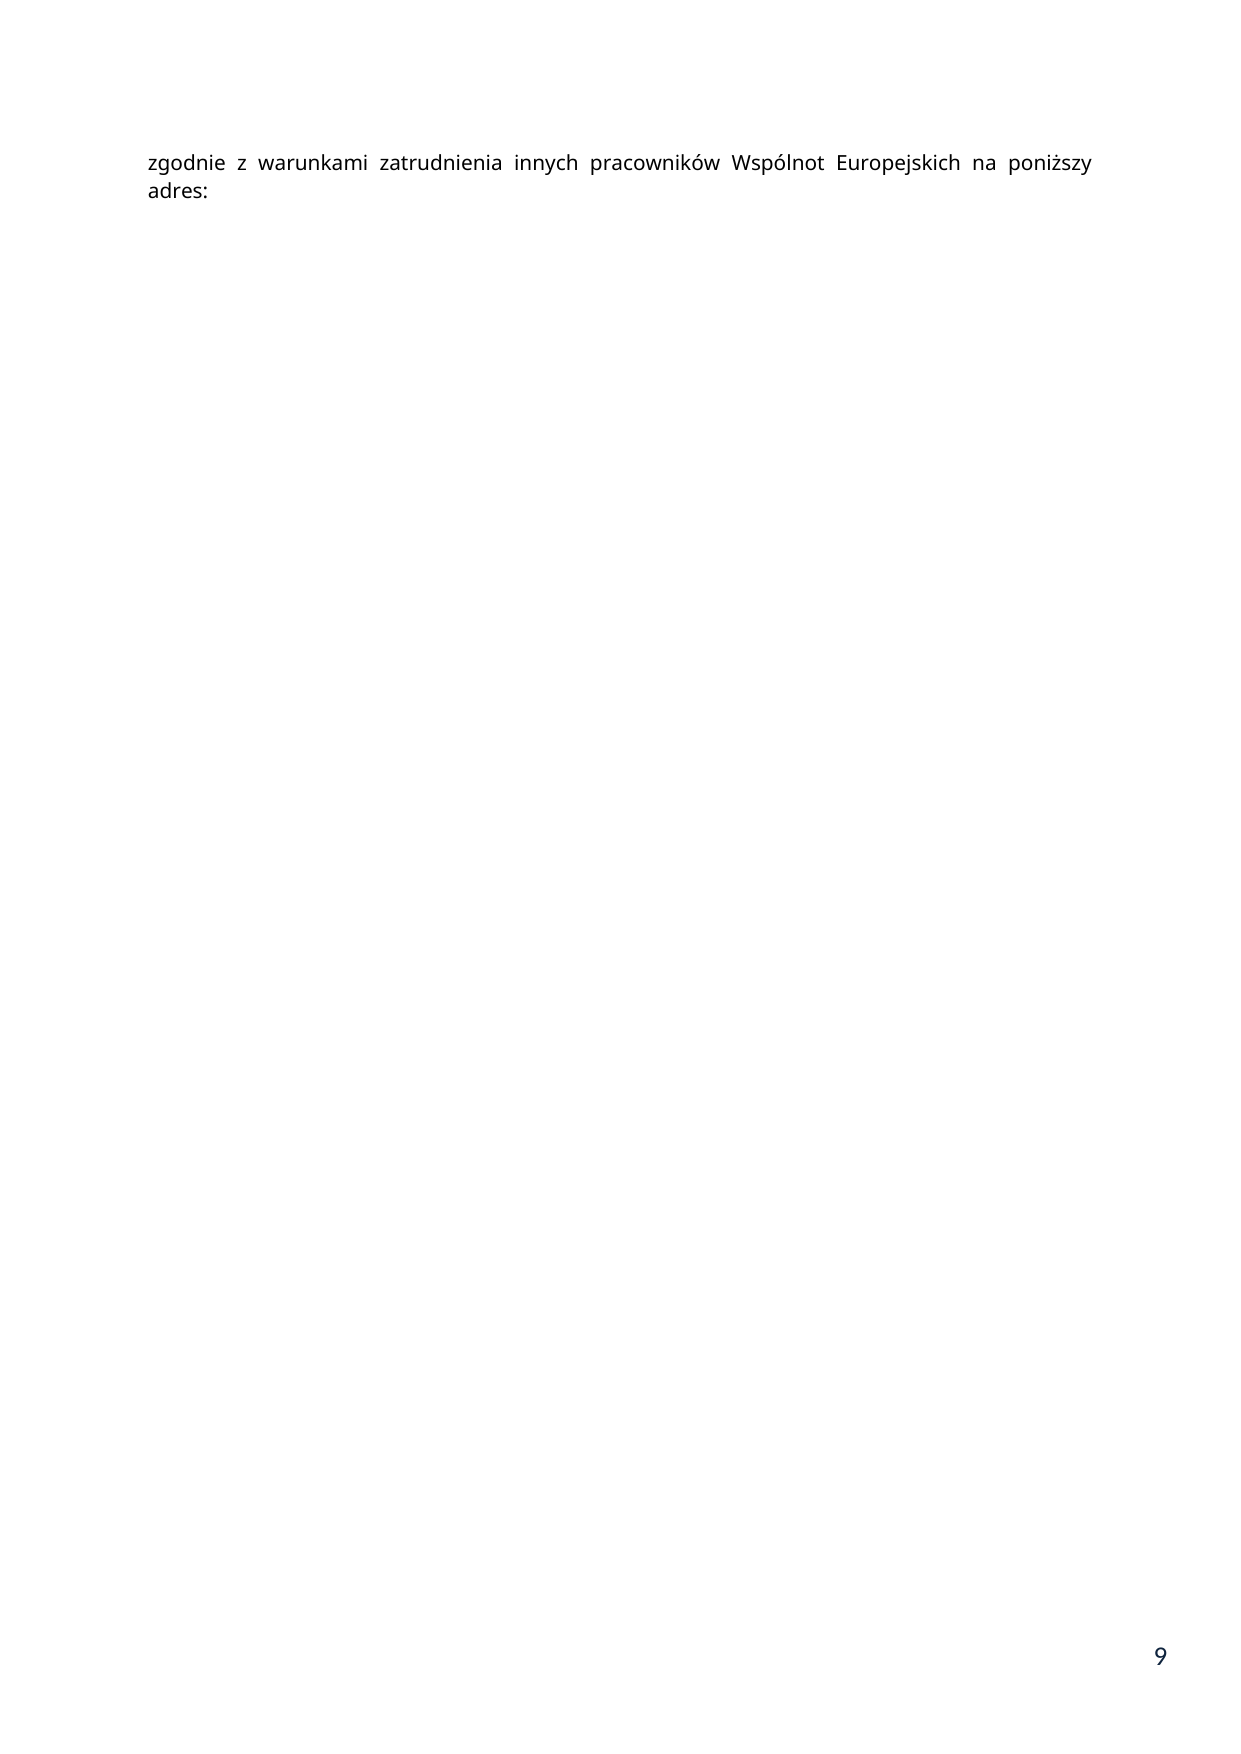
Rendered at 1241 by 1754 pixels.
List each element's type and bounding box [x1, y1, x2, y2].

text [148, 148, 1093, 204]
